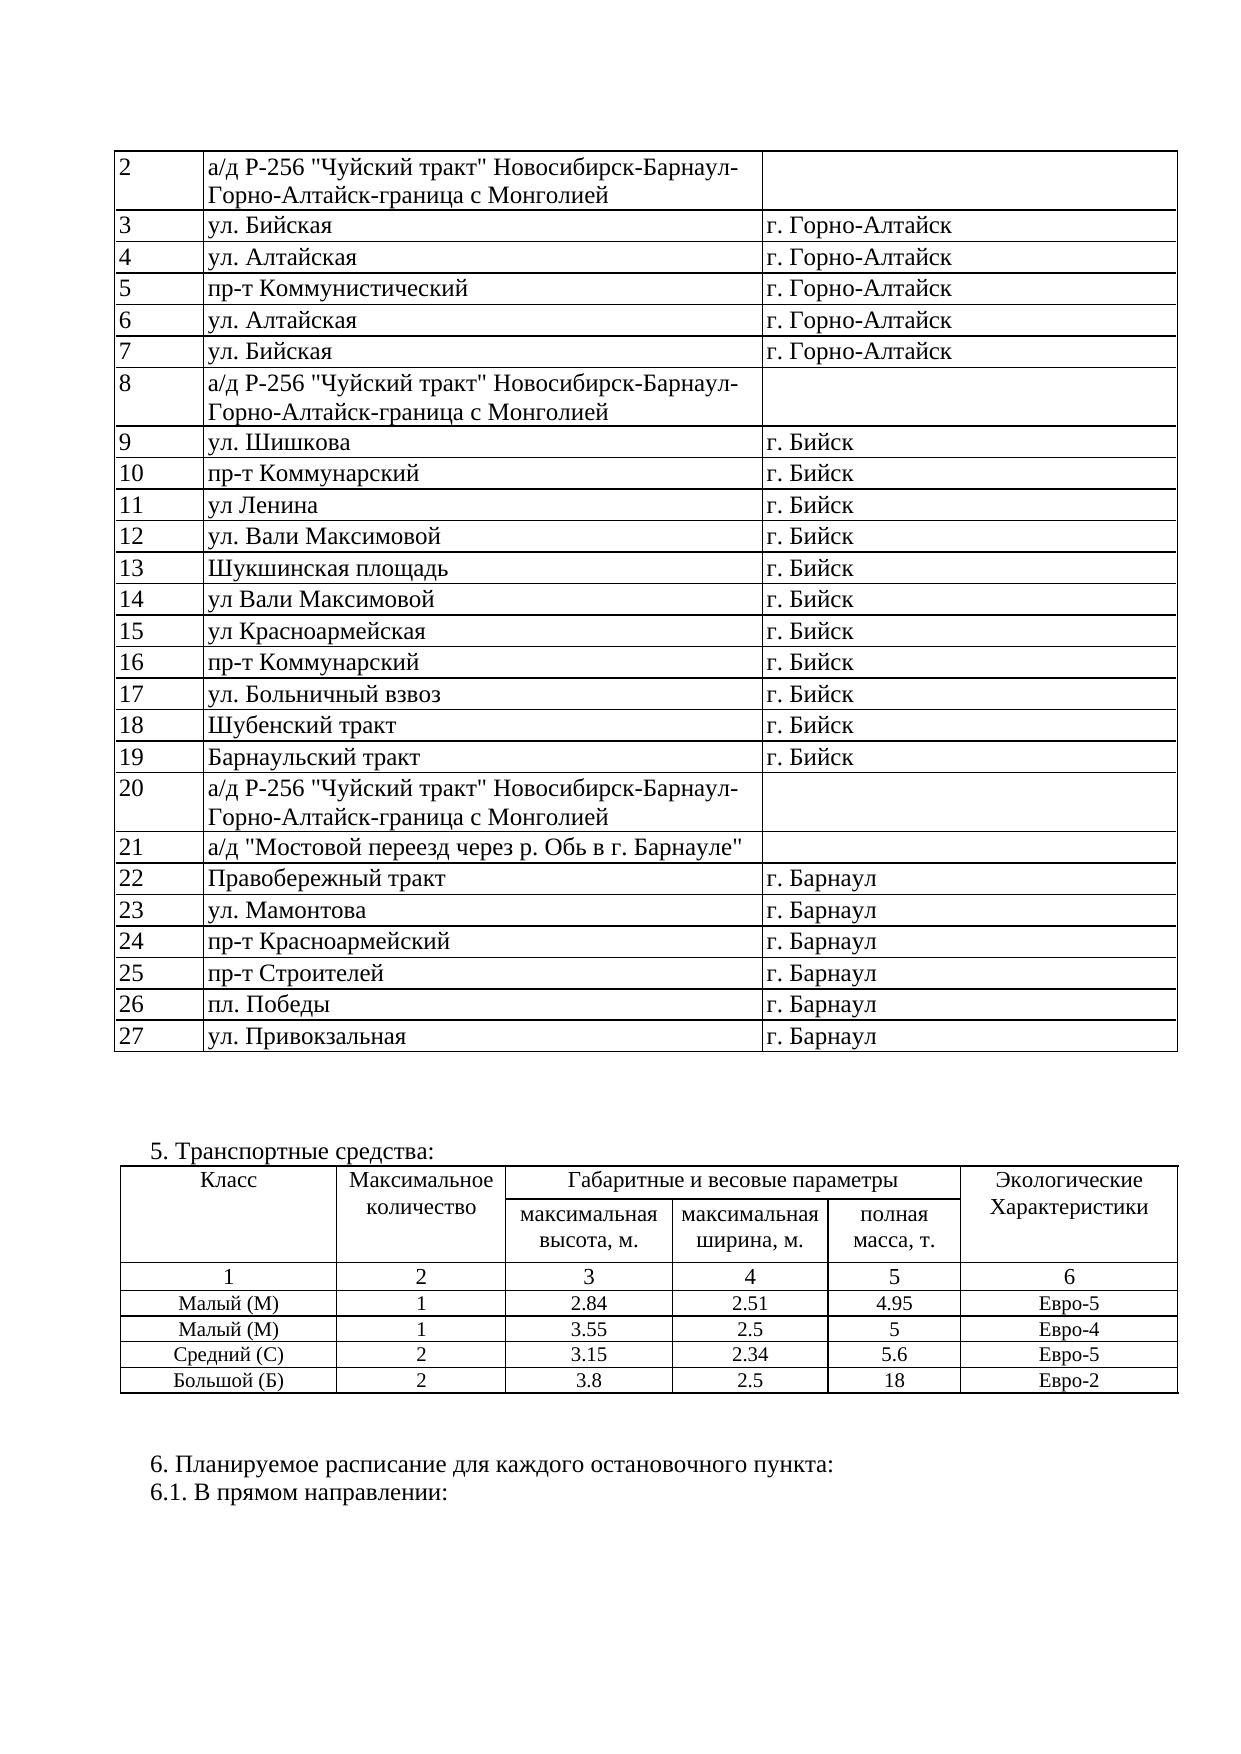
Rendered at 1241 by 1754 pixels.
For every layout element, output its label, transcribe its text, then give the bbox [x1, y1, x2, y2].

table_cell Малый (М) [121, 1291, 336, 1315]
table_cell 4 [115, 242, 203, 272]
table_cell ул. Мамонтова [204, 895, 762, 925]
table_cell г. Горно-Алтайск [763, 272, 1177, 303]
table_cell 3.55 [506, 1317, 672, 1341]
table_cell [763, 366, 1177, 425]
table_cell 2 [337, 1263, 505, 1289]
table_cell ул. Больничный взвоз [204, 679, 762, 708]
table_cell 2.5 [673, 1368, 827, 1392]
text 6.1. В прямом направлении: [150, 1477, 1090, 1506]
table_cell ул Ленина [204, 490, 762, 520]
table_cell а/д Р-256 "Чуйский тракт" Новосибирск-Барнаул-Горно-Алтайск-граница с Монголией [204, 773, 762, 831]
table_cell 2 [337, 1368, 505, 1392]
table_cell ул Вали Максимовой [204, 584, 762, 614]
table_cell 8 [115, 368, 203, 425]
text 5. Транспортные средства: [150, 1136, 1090, 1165]
table_header Максимальное количество [337, 1167, 505, 1262]
table_cell г. Бийск [763, 488, 1177, 520]
table_cell г. Бийск [763, 677, 1177, 708]
table_cell г. Горно-Алтайск [763, 241, 1177, 272]
table_cell [763, 771, 1177, 831]
table_cell 23 [115, 895, 203, 925]
table_cell Шубенский тракт [204, 710, 762, 740]
table_cell Малый (М) [121, 1317, 336, 1341]
table_cell 11 [115, 489, 203, 520]
table_cell Евро-4 [961, 1317, 1177, 1341]
table_cell г. Бийск [763, 457, 1177, 488]
table_cell ул. Вали Максимовой [204, 521, 762, 551]
table_cell 2.51 [673, 1291, 827, 1315]
table_cell 2.34 [673, 1342, 827, 1366]
table_cell пр-т Красноармейский [204, 927, 762, 956]
table_cell 1 [337, 1317, 505, 1341]
table_cell а/д Р-256 "Чуйский тракт" Новосибирск-Барнаул-Горно-Алтайск-граница с Монголией [204, 368, 762, 425]
table_cell г. Бийск [763, 709, 1177, 740]
table_cell г. Барнаул [763, 862, 1177, 893]
table_cell [763, 152, 1177, 209]
table_cell 5 [115, 273, 203, 303]
table_cell 3 [506, 1263, 672, 1289]
table_cell 27 [115, 1020, 203, 1051]
table_cell пр-т Строителей [204, 958, 762, 988]
table_cell 2.84 [506, 1291, 672, 1315]
table_cell пл. Победы [204, 990, 762, 1019]
table_cell г. Бийск [763, 740, 1177, 771]
table_cell г. Горно-Алтайск [763, 304, 1177, 335]
table_header Экологические Характеристики [961, 1167, 1177, 1262]
text 6. Планируемое расписание для каждого остановочного пункта: [150, 1449, 1090, 1477]
table_cell г. Бийск [763, 646, 1177, 677]
table_cell ул Красноармейская [204, 616, 762, 646]
table_cell 20 [115, 773, 203, 831]
table_cell Средний (С) [121, 1342, 336, 1366]
table_cell 22 [115, 863, 203, 893]
table_cell 9 [115, 426, 203, 457]
table_cell 26 [115, 989, 203, 1019]
table_cell ул. Бийская [204, 337, 762, 366]
table_cell г. Горно-Алтайск [763, 335, 1177, 366]
table_cell 14 [115, 584, 203, 614]
table_cell 10 [115, 458, 203, 488]
table_cell максимальная ширина, м. [673, 1200, 827, 1262]
table_cell пр-т Коммунарский [204, 458, 762, 488]
table_cell 12 [115, 521, 203, 551]
table_cell 18 [829, 1368, 960, 1392]
table_cell 13 [115, 552, 203, 583]
table_cell 1 [337, 1291, 505, 1315]
table_cell Шукшинская площадь [204, 553, 762, 583]
table_cell полная масса, т. [829, 1200, 960, 1262]
table_cell Евро-2 [961, 1368, 1177, 1392]
table_cell 5 [829, 1263, 960, 1289]
table_cell 7 [115, 336, 203, 366]
table_cell Большой (Б) [121, 1368, 336, 1392]
table_cell [763, 831, 1177, 862]
table_cell 21 [115, 832, 203, 862]
table_header Габаритные и весовые параметры [506, 1167, 960, 1198]
table_cell 6 [961, 1263, 1177, 1289]
table_cell г. Горно-Алтайск [763, 209, 1177, 241]
table_cell Евро-5 [961, 1342, 1177, 1366]
table_cell 17 [115, 678, 203, 708]
table_cell г. Бийск [763, 614, 1177, 646]
table_cell пр-т Коммунарский [204, 647, 762, 677]
table_cell 5.6 [829, 1342, 960, 1366]
table_cell а/д "Мостовой переезд через р. Обь в г. Барнауле" [204, 832, 762, 862]
table_cell г. Барнаул [763, 956, 1177, 988]
table_cell а/д Р-256 "Чуйский тракт" Новосибирск-Барнаул-Горно-Алтайск-граница с Монголией [204, 152, 762, 209]
table_cell ул. Алтайская [204, 242, 762, 272]
table_cell 3.8 [506, 1368, 672, 1392]
table_cell 6 [115, 305, 203, 335]
table_cell г. Бийск [763, 583, 1177, 614]
table_cell 1 [121, 1263, 336, 1289]
table_cell г. Барнаул [763, 925, 1177, 956]
table_cell 3.15 [506, 1342, 672, 1366]
table_cell пр-т Коммунистический [204, 274, 762, 303]
table_cell Правобережный тракт [204, 864, 762, 893]
table_cell ул. Алтайская [204, 305, 762, 335]
table_cell г. Барнаул [763, 894, 1177, 925]
table_cell г. Бийск [763, 425, 1177, 457]
table_cell 18 [115, 710, 203, 740]
table_cell 19 [115, 741, 203, 771]
table_header Класс [121, 1167, 336, 1262]
table_cell 2 [337, 1342, 505, 1366]
table_cell 25 [115, 958, 203, 988]
table_cell 5 [829, 1317, 960, 1341]
table_cell 4.95 [829, 1291, 960, 1315]
table_cell г. Барнаул [763, 1019, 1177, 1051]
table_cell максимальная высота, м. [506, 1200, 672, 1262]
table_cell ул. Бийская [204, 211, 762, 241]
table_cell 2 [115, 152, 203, 209]
table_cell 15 [115, 615, 203, 646]
table_cell ул. Шишкова [204, 427, 762, 457]
table_cell 3 [115, 210, 203, 241]
table_cell г. Бийск [763, 551, 1177, 583]
table_cell 4 [673, 1263, 827, 1289]
table_cell г. Барнаул [763, 988, 1177, 1019]
table_cell 16 [115, 647, 203, 677]
table_cell Барнаульский тракт [204, 742, 762, 771]
table_cell Евро-5 [961, 1291, 1177, 1315]
table_cell 24 [115, 926, 203, 956]
table_cell 2.5 [673, 1317, 827, 1341]
table_cell г. Бийск [763, 520, 1177, 551]
table_cell ул. Привокзальная [204, 1021, 762, 1051]
